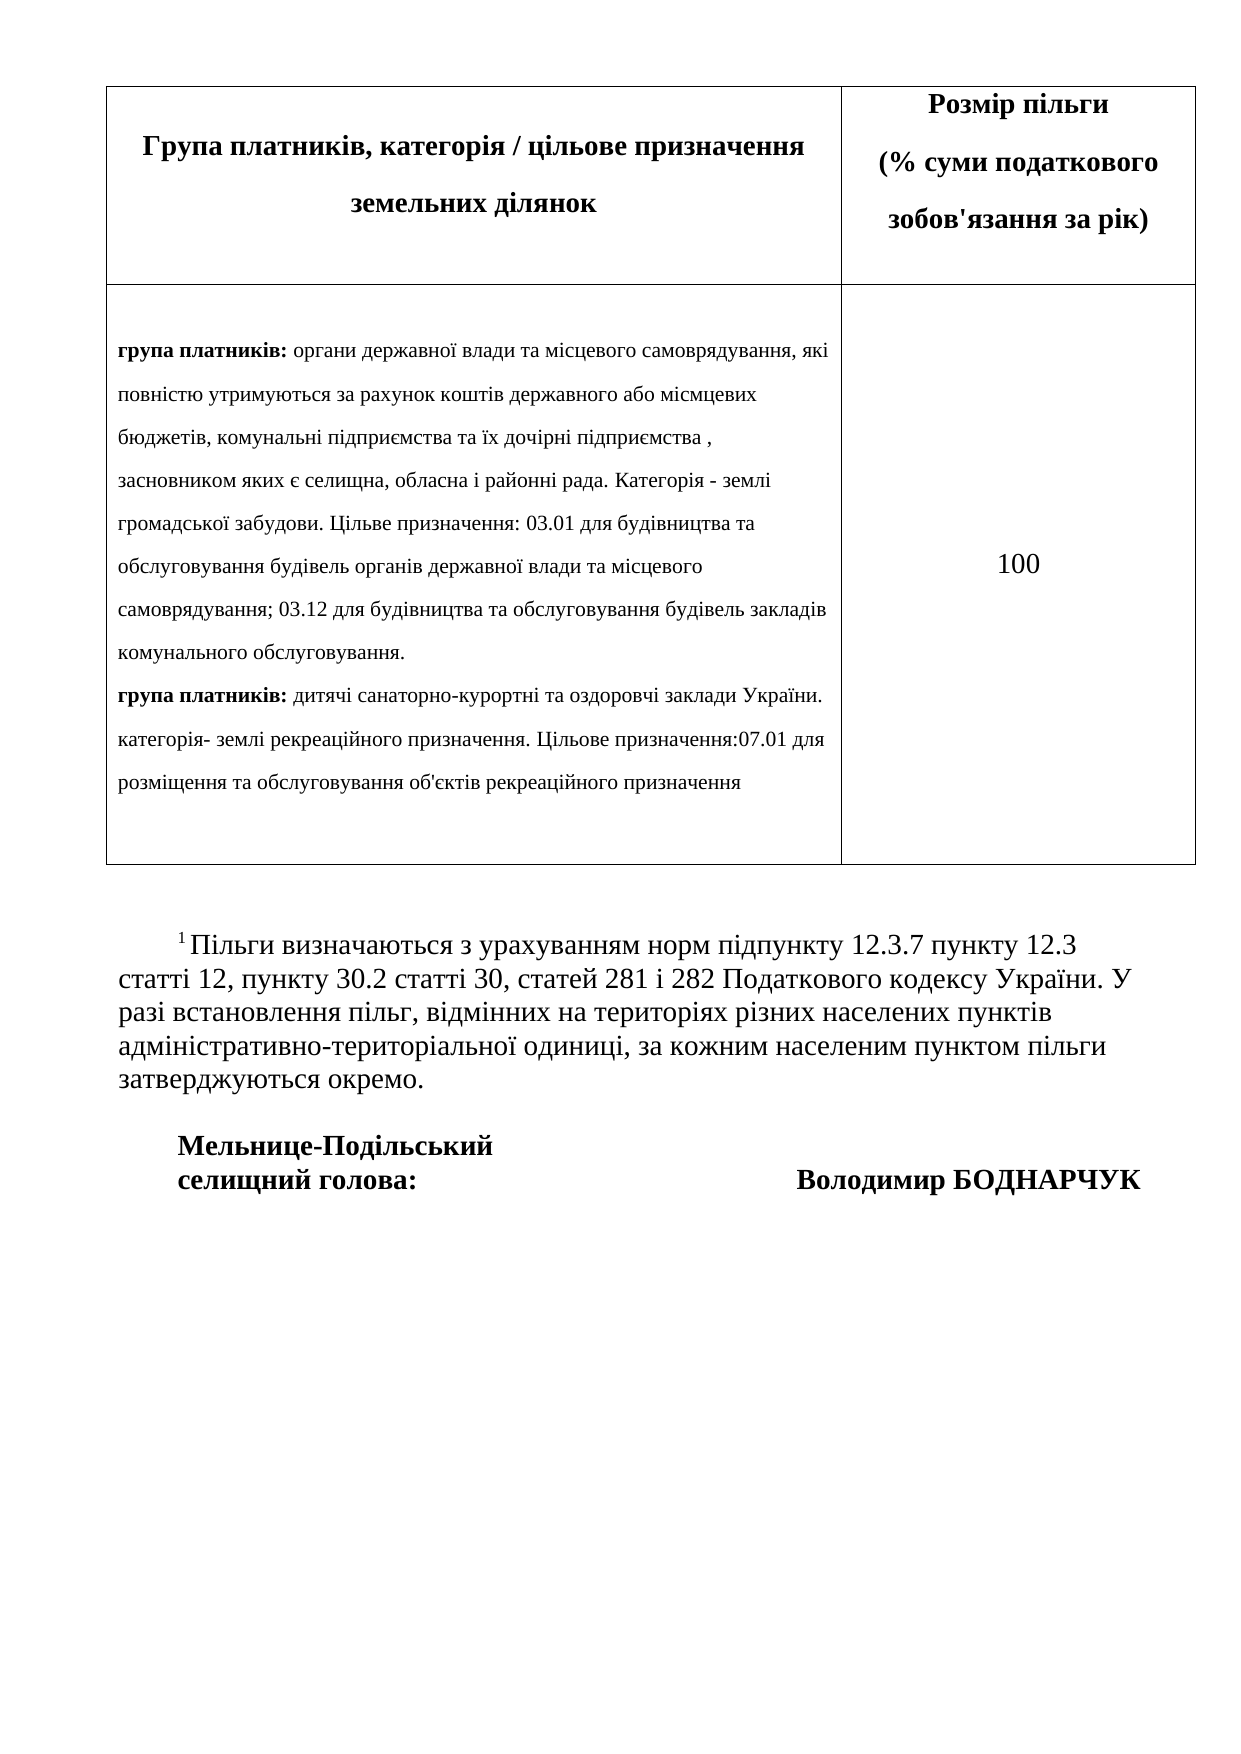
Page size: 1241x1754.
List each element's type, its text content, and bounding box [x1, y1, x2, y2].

text селищний голова: Володимир БОДНАРЧУК [118, 1162, 1152, 1196]
text Мельнице-Подільський [118, 1128, 1152, 1162]
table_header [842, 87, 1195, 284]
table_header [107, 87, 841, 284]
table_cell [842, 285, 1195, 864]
text 1 Пільги визначаються з урахуванням норм підпункту 12.3.7 пункту 12.3 статті 12, пункту 30.2 статті 30, статей 281 і 282 Податкового кодексу України. У разі встановлення пільг, відмінних на територіях різних населених пунктів адміністративно-територіальної одиниці, за кожним населеним пунктом пільги затверджуються окремо. [118, 927, 1152, 1095]
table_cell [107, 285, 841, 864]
